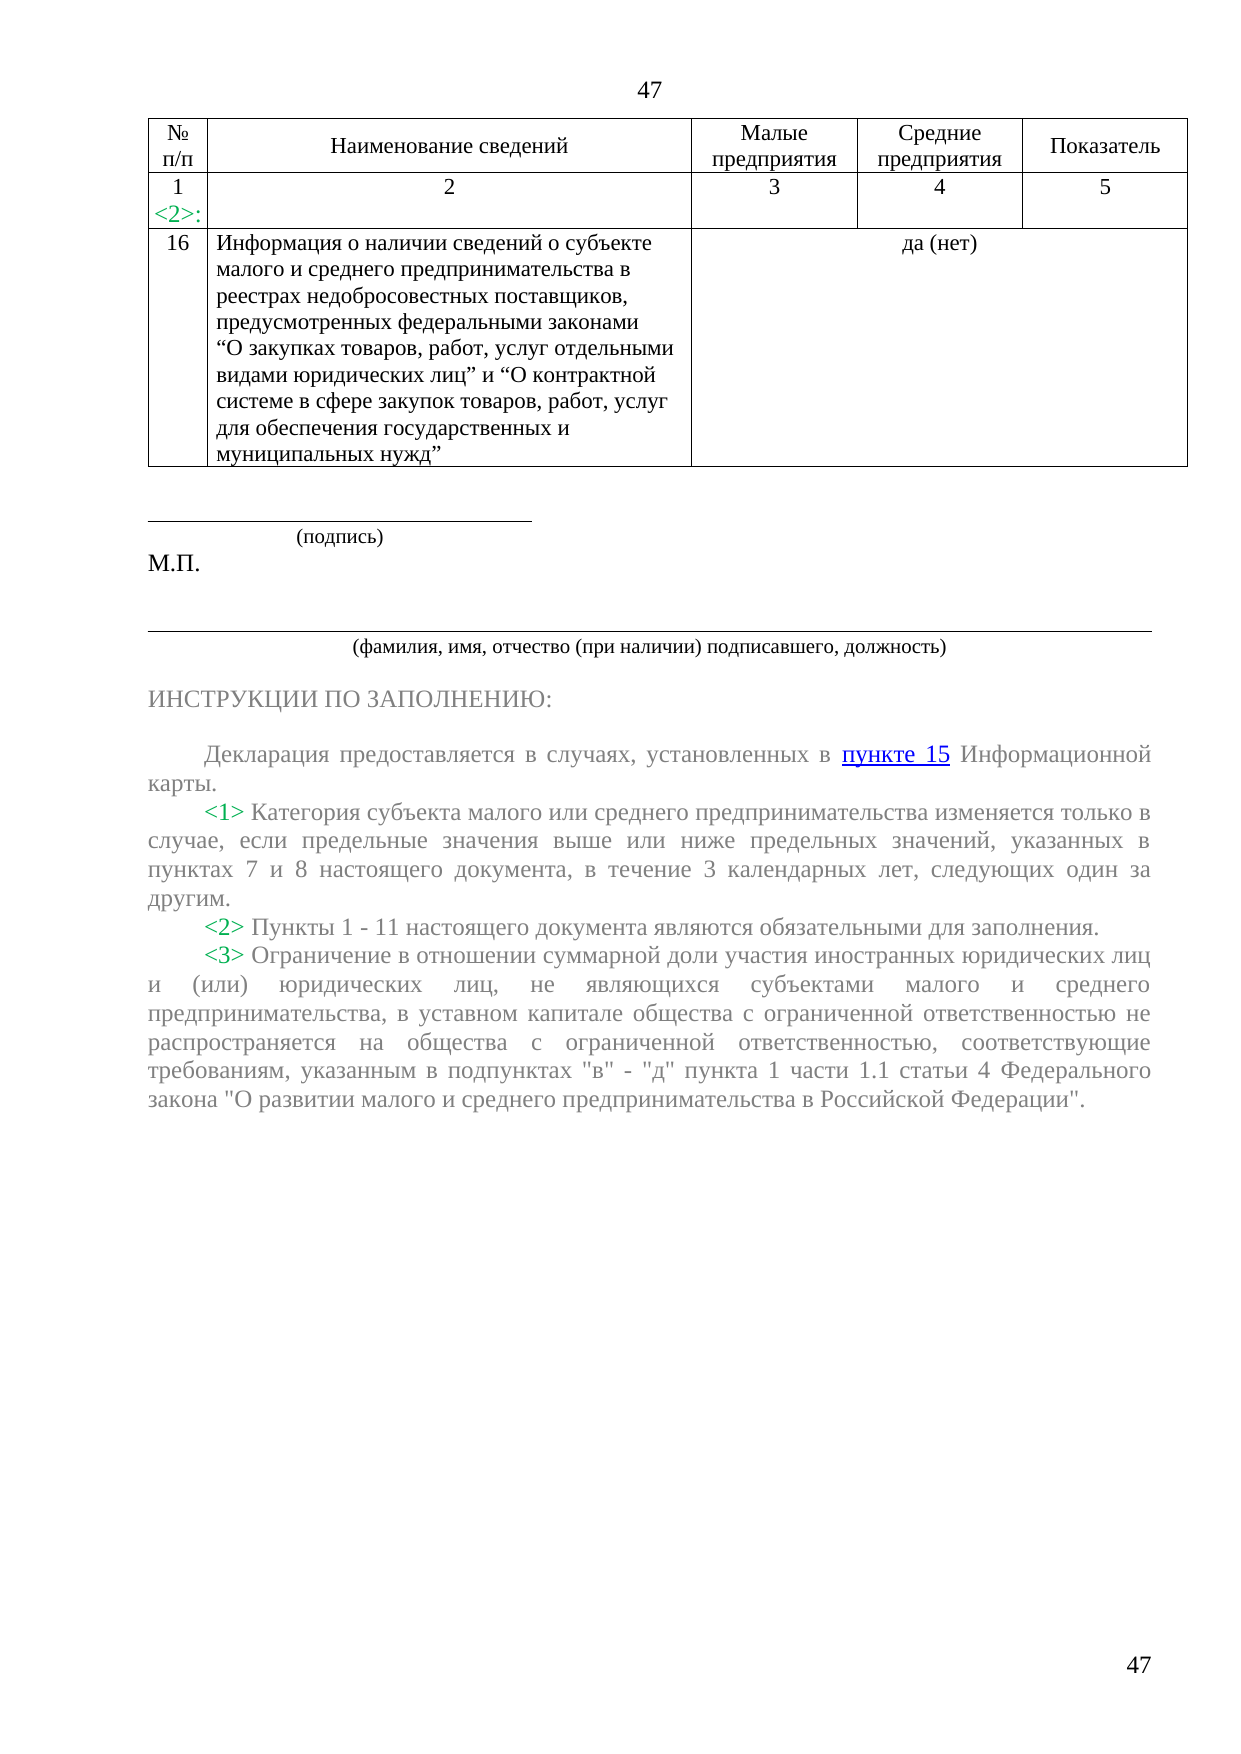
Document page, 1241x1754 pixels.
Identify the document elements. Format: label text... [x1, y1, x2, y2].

table_cell да (нет) [692, 229, 1187, 466]
text <3> Ограничение в отношении суммарной доли участия иностранных юридических лиц и (или) юридических лиц, не являющихся субъектами малого и среднего предпринимательства, в уставном капитале общества с ограниченной ответственностью не распространяется на общества с ограниченной ответственностью, соответствующие требованиям, указанным в подпунктах "в" - "д" пункта 1 части 1.1 статьи 4 Федерального закона "О развитии малого и среднего предпринимательства в Российской Федерации". [148, 941, 1152, 1113]
table_header Показатель [1023, 119, 1187, 172]
table_cell Информация о наличии сведений о субъекте малого и среднего предпринимательства в реестрах недобросовестных поставщиков, предусмотренных федеральными законами “О закупках товаров, работ, услуг отдельными видами юридических лиц” и “О контрактной системе в сфере закупок товаров, работ, услуг для обеспечения государственных и муниципальных нужд” [208, 229, 691, 466]
text М.П. [148, 548, 1152, 577]
table_header Средние предприятия [858, 119, 1022, 172]
table_cell 5 [1023, 173, 1187, 228]
text Декларация предоставляется в случаях, установленных в пункте 15 Информационной карты. [148, 739, 1152, 797]
table_header Наименование сведений [208, 119, 691, 172]
text <2> Пункты 1 - 11 настоящего документа являются обязательными для заполнения. [148, 912, 1152, 941]
table_header № п/п [149, 119, 207, 172]
table_cell 3 [692, 173, 857, 228]
text (фамилия, имя, отчество (при наличии) подписавшего, должность) [148, 632, 1152, 658]
table_cell 16 [149, 229, 207, 466]
text <1> Категория субъекта малого или среднего предпринимательства изменяется только в случае, если предельные значения выше или ниже предельных значений, указанных в пунктах 7 и 8 настоящего документа, в течение 3 календарных лет, следующих один за другим. [148, 797, 1152, 912]
text ИНСТРУКЦИИ ПО ЗАПОЛНЕНИЮ: [148, 684, 1152, 713]
table_header Малые предприятия [692, 119, 857, 172]
table_cell 4 [858, 173, 1022, 228]
table_cell 2 [208, 173, 691, 228]
table_cell 1 <2>: [149, 173, 207, 228]
text (подпись) [148, 522, 532, 548]
